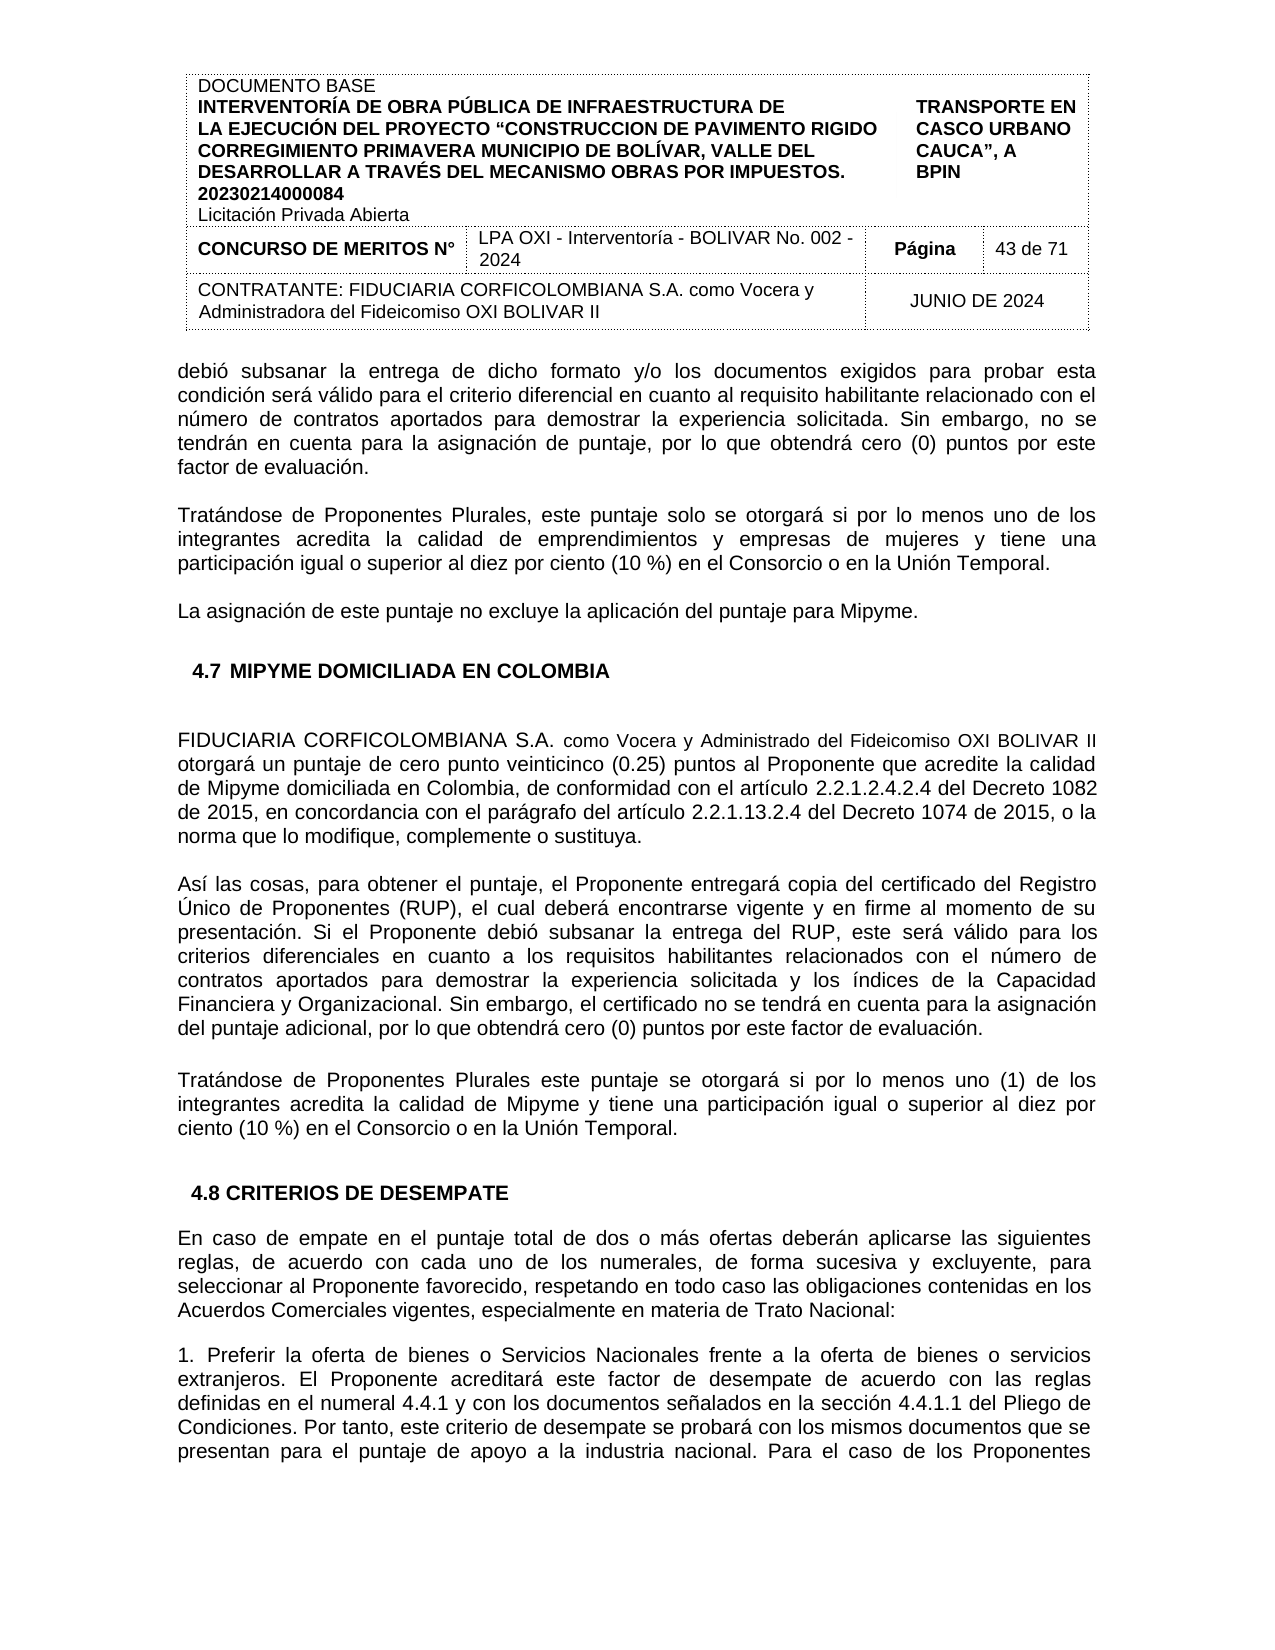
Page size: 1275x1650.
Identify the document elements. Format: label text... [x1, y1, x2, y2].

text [177, 359, 1098, 479]
text La asignación de este puntaje no excluye la aplicación del puntaje para Mipyme. [177, 599, 1098, 623]
text Tratándose de Proponentes Plurales, este puntaje solo se otorgará si por lo menos uno de los integrantes acredita la calidad de emprendimientos y empresas de mujeres y tiene una participación igual o superior al diez por ciento (10 %) en el Consorcio o en la Unión Temporal. [177, 503, 1098, 575]
list MIPYME DOMICILIADA EN COLOMBIA [192, 659, 1098, 683]
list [177, 1343, 1092, 1462]
text En caso de empate en el puntaje total de dos o más ofertas deberán aplicarse las siguientes reglas, de acuerdo con cada uno de los numerales, de forma sucesiva y excluyente, para seleccionar al Proponente favorecido, respetando en todo caso las obligaciones contenidas en los Acuerdos Comerciales vigentes, especialmente en materia de Trato Nacional: [177, 1226, 1093, 1322]
text Así las cosas, para obtener el puntaje, el Proponente entregará copia del certificado del Registro Único de Proponentes (RUP), el cual deberá encontrarse vigente y en firme al momento de su presentación. Si el Proponente debió subsanar la entrega del RUP, este será válido para los criterios diferenciales en cuanto a los requisitos habilitantes relacionados con el número de contratos aportados para demostrar la experiencia solicitada y los índices de la Capacidad Financiera y Organizacional. Sin embargo, el certificado no se tendrá en cuenta para la asignación del puntaje adicional, por lo que obtendrá cero (0) puntos por este factor de evaluación. [177, 872, 1098, 1039]
text Tratándose de Proponentes Plurales este puntaje se otorgará si por lo menos uno (1) de los integrantes acredita la calidad de Mipyme y tiene una participación igual o superior al diez por ciento (10 %) en el Consorcio o en la Unión Temporal. [177, 1068, 1098, 1140]
text FIDUCIARIA CORFICOLOMBIANA S.A. como Vocera y Administrado del Fideicomiso OXI BOLIVAR II otorgará un puntaje de cero punto veinticinco (0.25) puntos al Proponente que acredite la calidad de Mipyme domiciliada en Colombia, de conformidad con el artículo 2.2.1.2.4.2.4 del Decreto 1082 de 2015, en concordancia con el parágrafo del artículo 2.2.1.13.2.4 del Decreto 1074 de 2015, o la norma que lo modifique, complemente o sustituya. [177, 728, 1098, 848]
list 4.8 CRITERIOS DE DESEMPATE [191, 1181, 1098, 1205]
